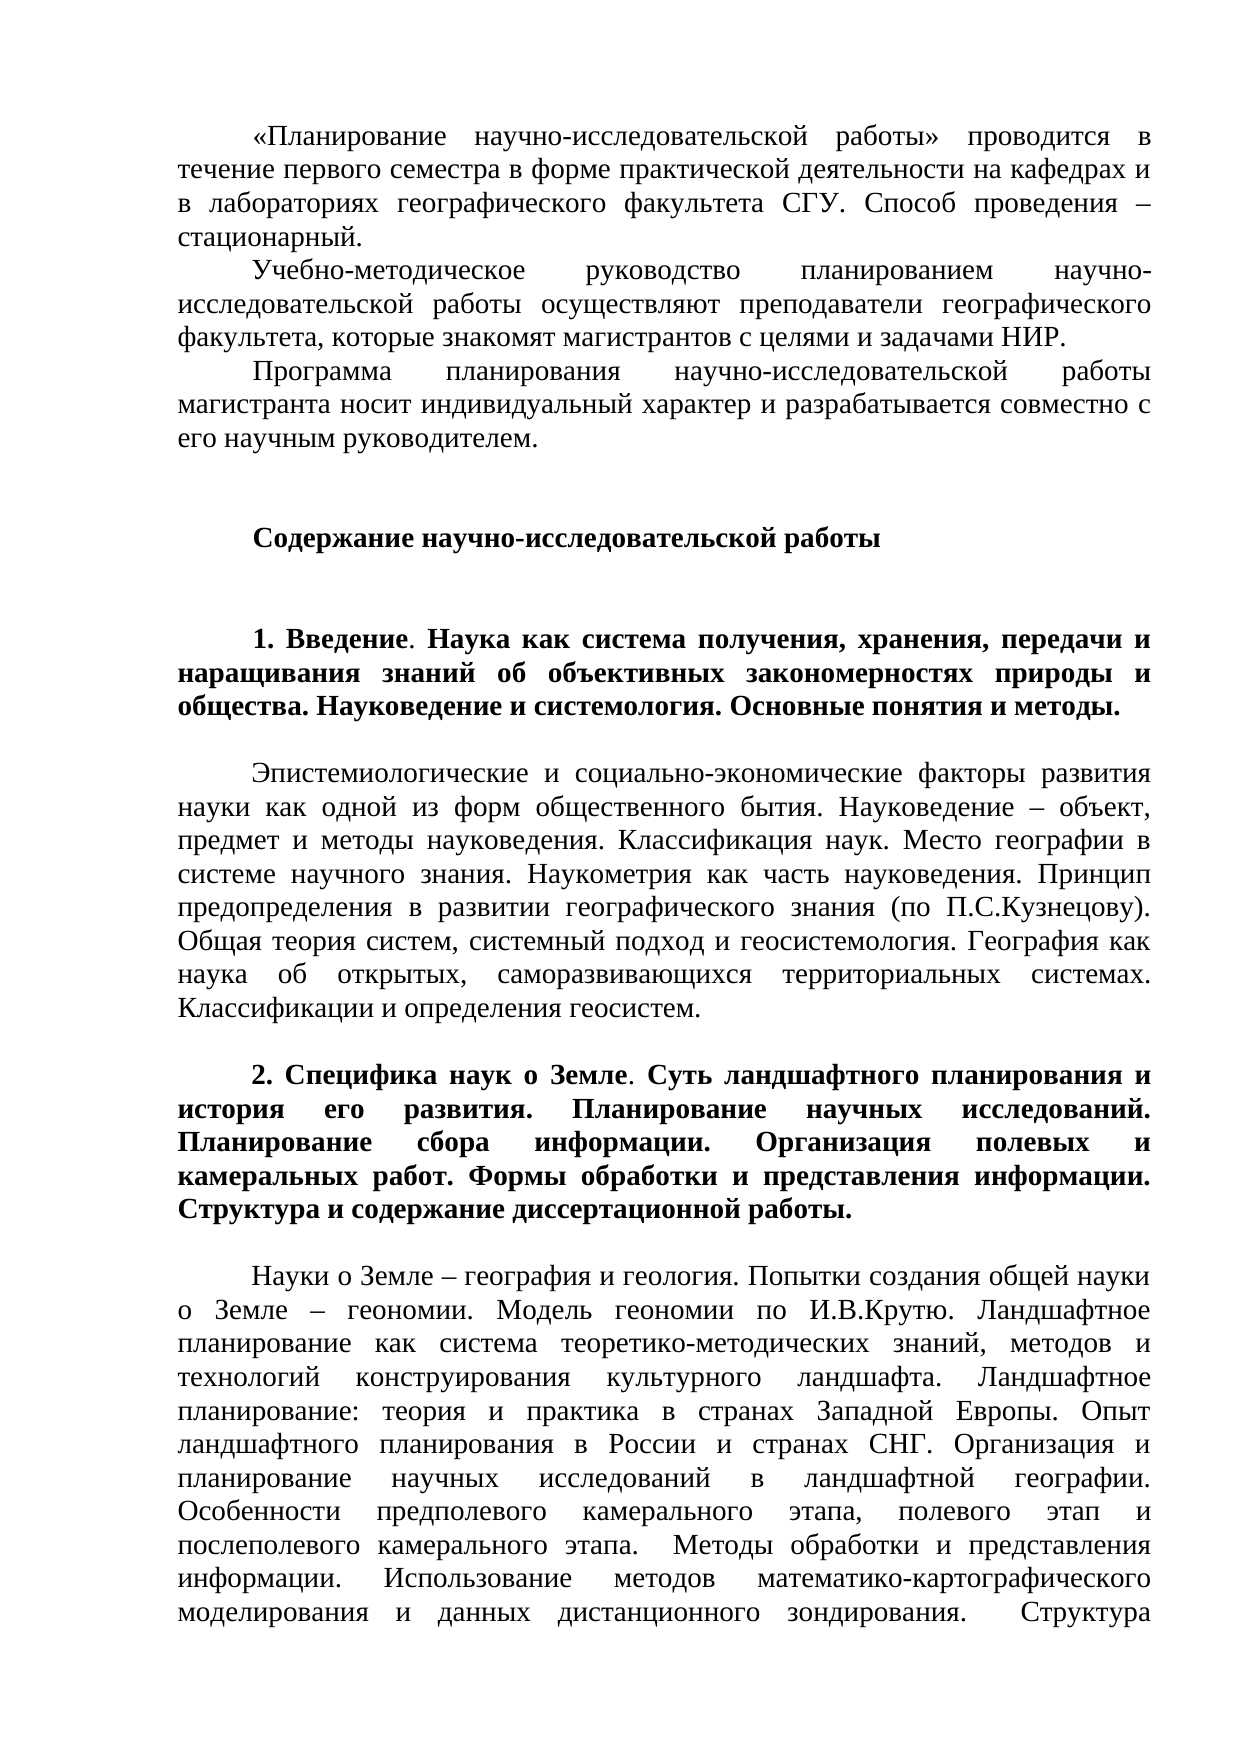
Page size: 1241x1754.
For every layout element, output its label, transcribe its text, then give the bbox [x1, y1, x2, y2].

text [177, 1258, 1152, 1627]
text «Планирование научно-исследовательской работы» проводится в течение первого семестра в форме практической деятельности на кафедрах и в лабораториях географического факультета СГУ. Способ проведения – стационарный. [177, 118, 1152, 252]
text Программа планирования научно-исследовательской работы магистранта носит индивидуальный характер и разрабатывается совместно с его научным руководителем. [177, 353, 1152, 453]
text 1. Введение. Наука как система получения, хранения, передачи и наращивания знаний об объективных закономерностях природы и общества. Науковедение и системология. Основные понятия и методы. [177, 621, 1152, 722]
text 2. Специфика наук о Земле. Суть ландшафтного планирования и история его развития. Планирование научных исследований. Планирование сбора информации. Организация полевых и камеральных работ. Формы обработки и представления информации. Структура и содержание диссертационной работы. [177, 1057, 1152, 1225]
text Содержание научно-исследовательской работы [251, 521, 1152, 554]
text Эпистемиологические и социально-экономические факторы развития науки как одной из форм общественного бытия. Науковедение – объект, предмет и методы науковедения. Классификация наук. Место географии в системе научного знания. Наукометрия как часть науковедения. Принцип предопределения в развитии географического знания (по П.С.Кузнецову). Общая теория систем, системный подход и геосистемология. География как наука об открытых, саморазвивающихся территориальных системах. Классификации и определения геосистем. [177, 755, 1152, 1024]
text Учебно-методическое руководство планированием научно-исследовательской работы осуществляют преподаватели географического факультета, которые знакомят магистрантов с целями и задачами НИР. [177, 252, 1152, 353]
